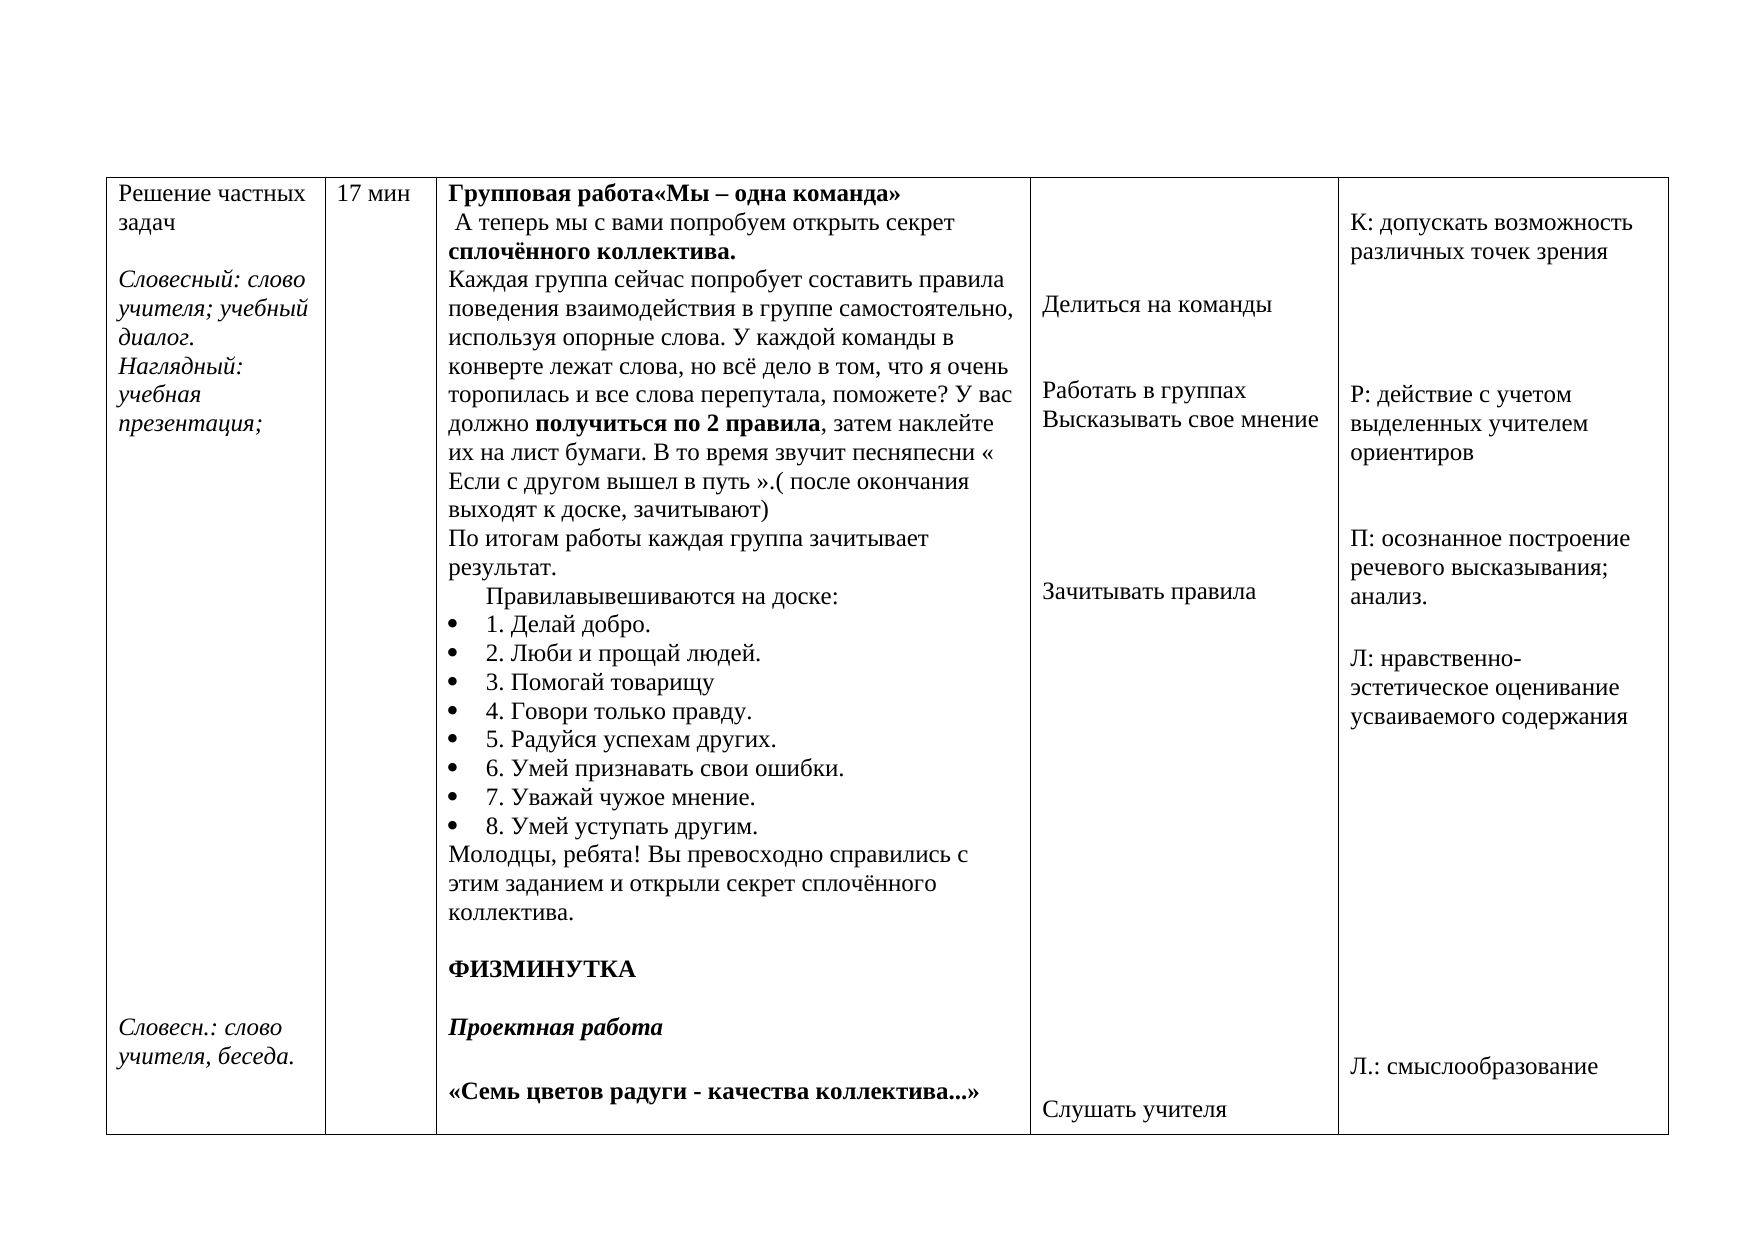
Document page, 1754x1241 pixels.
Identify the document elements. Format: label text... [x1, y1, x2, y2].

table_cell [437, 178, 1030, 1134]
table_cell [1031, 178, 1338, 1134]
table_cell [1339, 178, 1668, 1134]
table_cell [107, 178, 325, 1134]
table_cell 17 мин [326, 178, 436, 1134]
